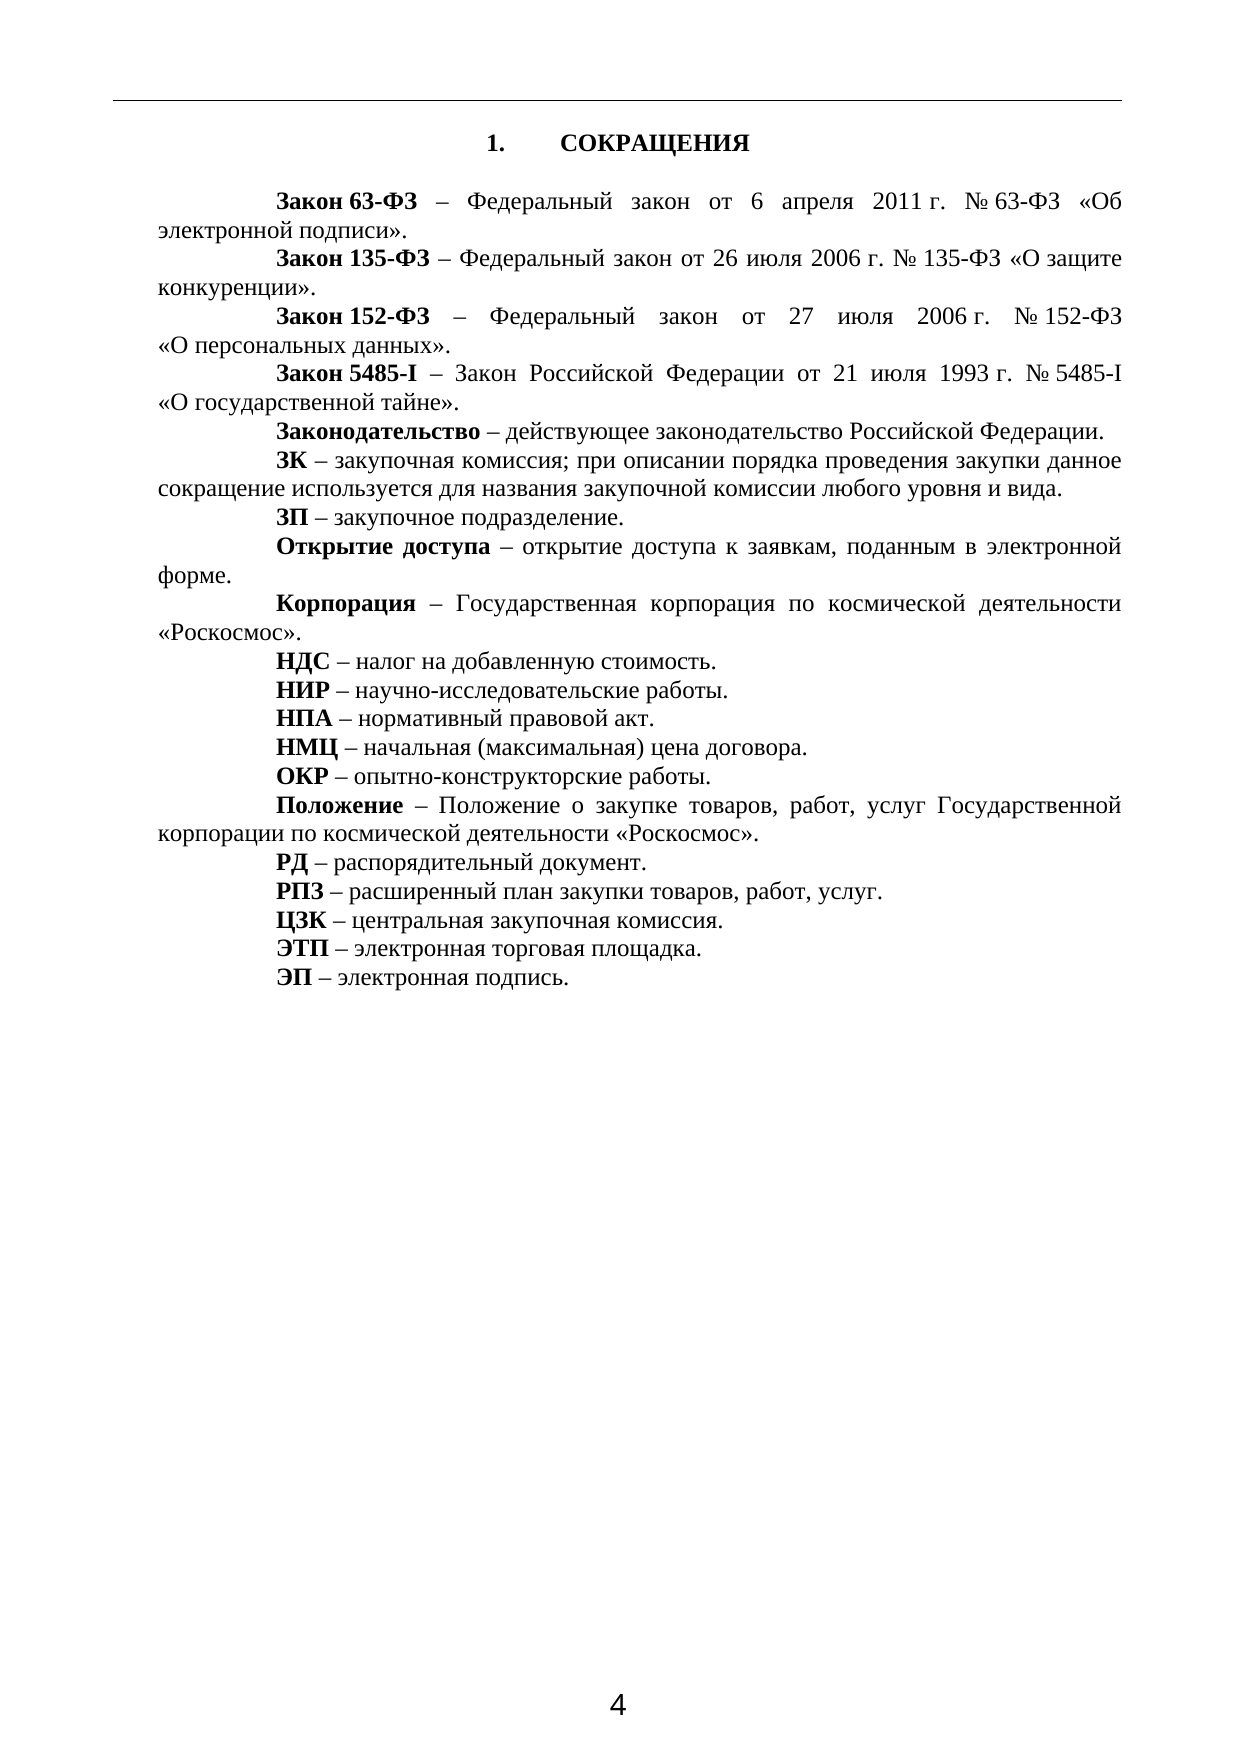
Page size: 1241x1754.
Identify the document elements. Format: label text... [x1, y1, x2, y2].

list РПЗ – расширенный план закупки товаров, работ, услуг. [158, 876, 1122, 905]
list Корпорация – Государственная корпорация по космической деятельности «Роскосмос». [158, 588, 1122, 646]
list Закон 135-ФЗ – Федеральный закон от 26 июля 2006 г. № 135-ФЗ «О защите конкуренции». [158, 243, 1122, 301]
list НДС – налог на добавленную стоимость. [158, 646, 1122, 675]
list ЗП – закупочное подразделение. [158, 502, 1122, 531]
list РД – распорядительный документ. [158, 847, 1122, 876]
list Закон 5485-I – Закон Российской Федерации от 21 июля 1993 г. № 5485-I «О государственной тайне». [158, 358, 1122, 416]
text СОКРАЩЕНИЯ [113, 128, 1122, 157]
list ЭП – электронная подпись. [158, 962, 1122, 991]
list НПА – нормативный правовой акт. [158, 703, 1122, 732]
list НМЦ – начальная (максимальная) цена договора. [158, 732, 1122, 761]
list Законодательство – действующее законодательство Российской Федерации. [158, 416, 1122, 445]
list НИР – научно-исследовательские работы. [158, 675, 1122, 703]
list Закон 63-ФЗ – Федеральный закон от 6 апреля 2011 г. № 63-ФЗ «Об электронной подписи». [158, 186, 1122, 243]
list ЗК – закупочная комиссия; при описании порядка проведения закупки данное сокращение используется для названия закупочной комиссии любого уровня и вида. [158, 445, 1122, 502]
list ЦЗК – центральная закупочная комиссия. [158, 905, 1122, 933]
list ОКР – опытно-конструкторские работы. [158, 761, 1122, 790]
list Положение – Положение о закупке товаров, работ, услуг Государственной корпорации по космической деятельности «Роскосмос». [158, 790, 1122, 847]
list ЭТП – электронная торговая площадка. [158, 933, 1122, 962]
list Закон 152-ФЗ – Федеральный закон от 27 июля 2006 г. № 152-ФЗ «О персональных данных». [158, 301, 1122, 358]
list Открытие доступа – открытие доступа к заявкам, поданным в электронной форме. [158, 531, 1122, 588]
